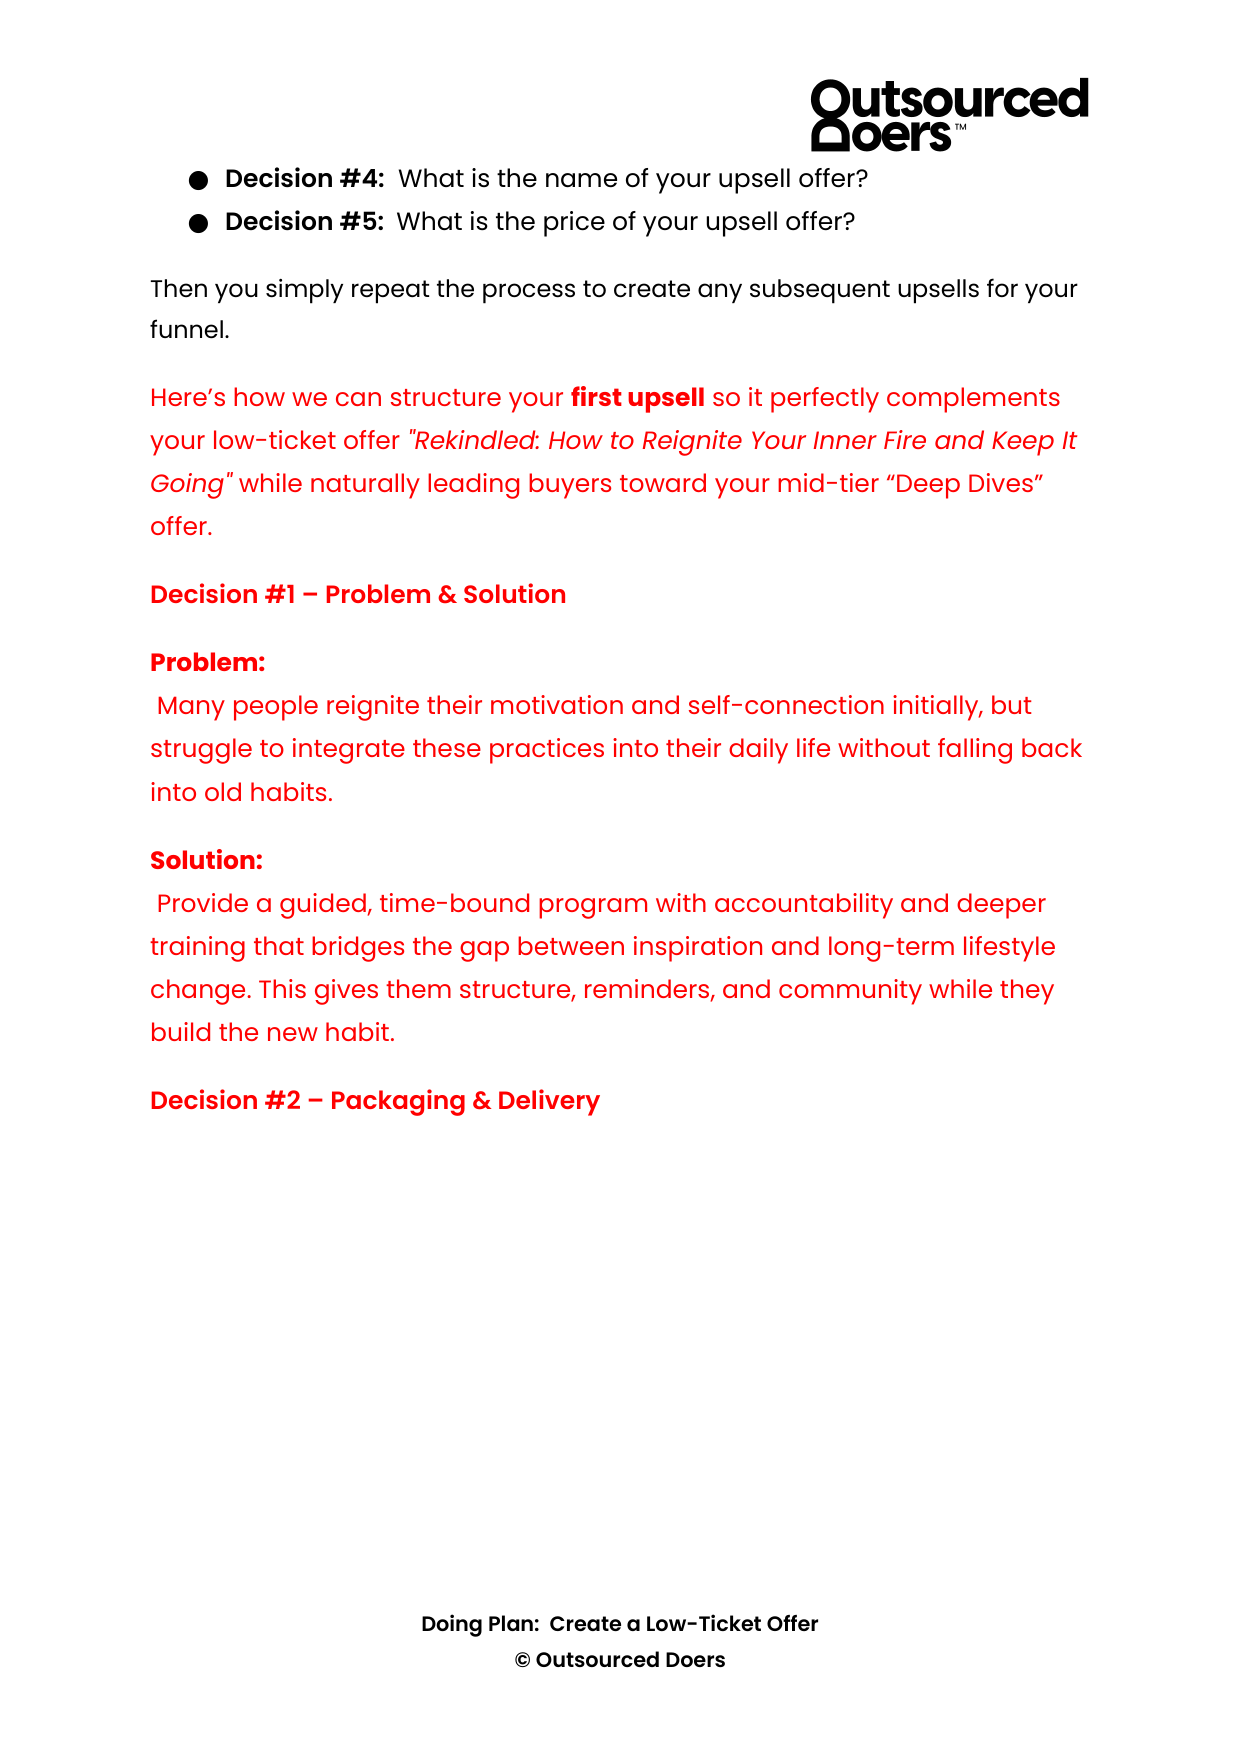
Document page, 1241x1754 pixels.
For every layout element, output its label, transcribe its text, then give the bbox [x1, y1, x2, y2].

list Decision #4: What is the name of your upsell offer? [187, 158, 1090, 196]
text Problem: Many people reignite their motivation and self-connection initially, but struggle to integrate these practices into their daily life without falling back into old habits. [150, 643, 1090, 810]
text Then you simply repeat the process to create any subsequent upsells for your funnel. [150, 270, 1090, 347]
text Decision #2 – Packaging & Delivery [150, 1081, 1090, 1118]
text Here’s how we can structure your first upsell so it perfectly complements your low-ticket offer "Rekindled: How to Reignite Your Inner Fire and Keep It Going" while naturally leading buyers toward your mid-tier “Deep Dives” offer. [150, 377, 1090, 544]
list Decision #5: What is the price of your upsell offer? [187, 202, 1090, 239]
picture [808, 75, 1091, 155]
text Solution: Provide a guided, time-bound program with accountability and deeper training that bridges the gap between inspiration and long-term lifestyle change. This gives them structure, reminders, and community while they build the new habit. [150, 840, 1090, 1050]
text Decision #1 – Problem & Solution [150, 575, 1090, 612]
